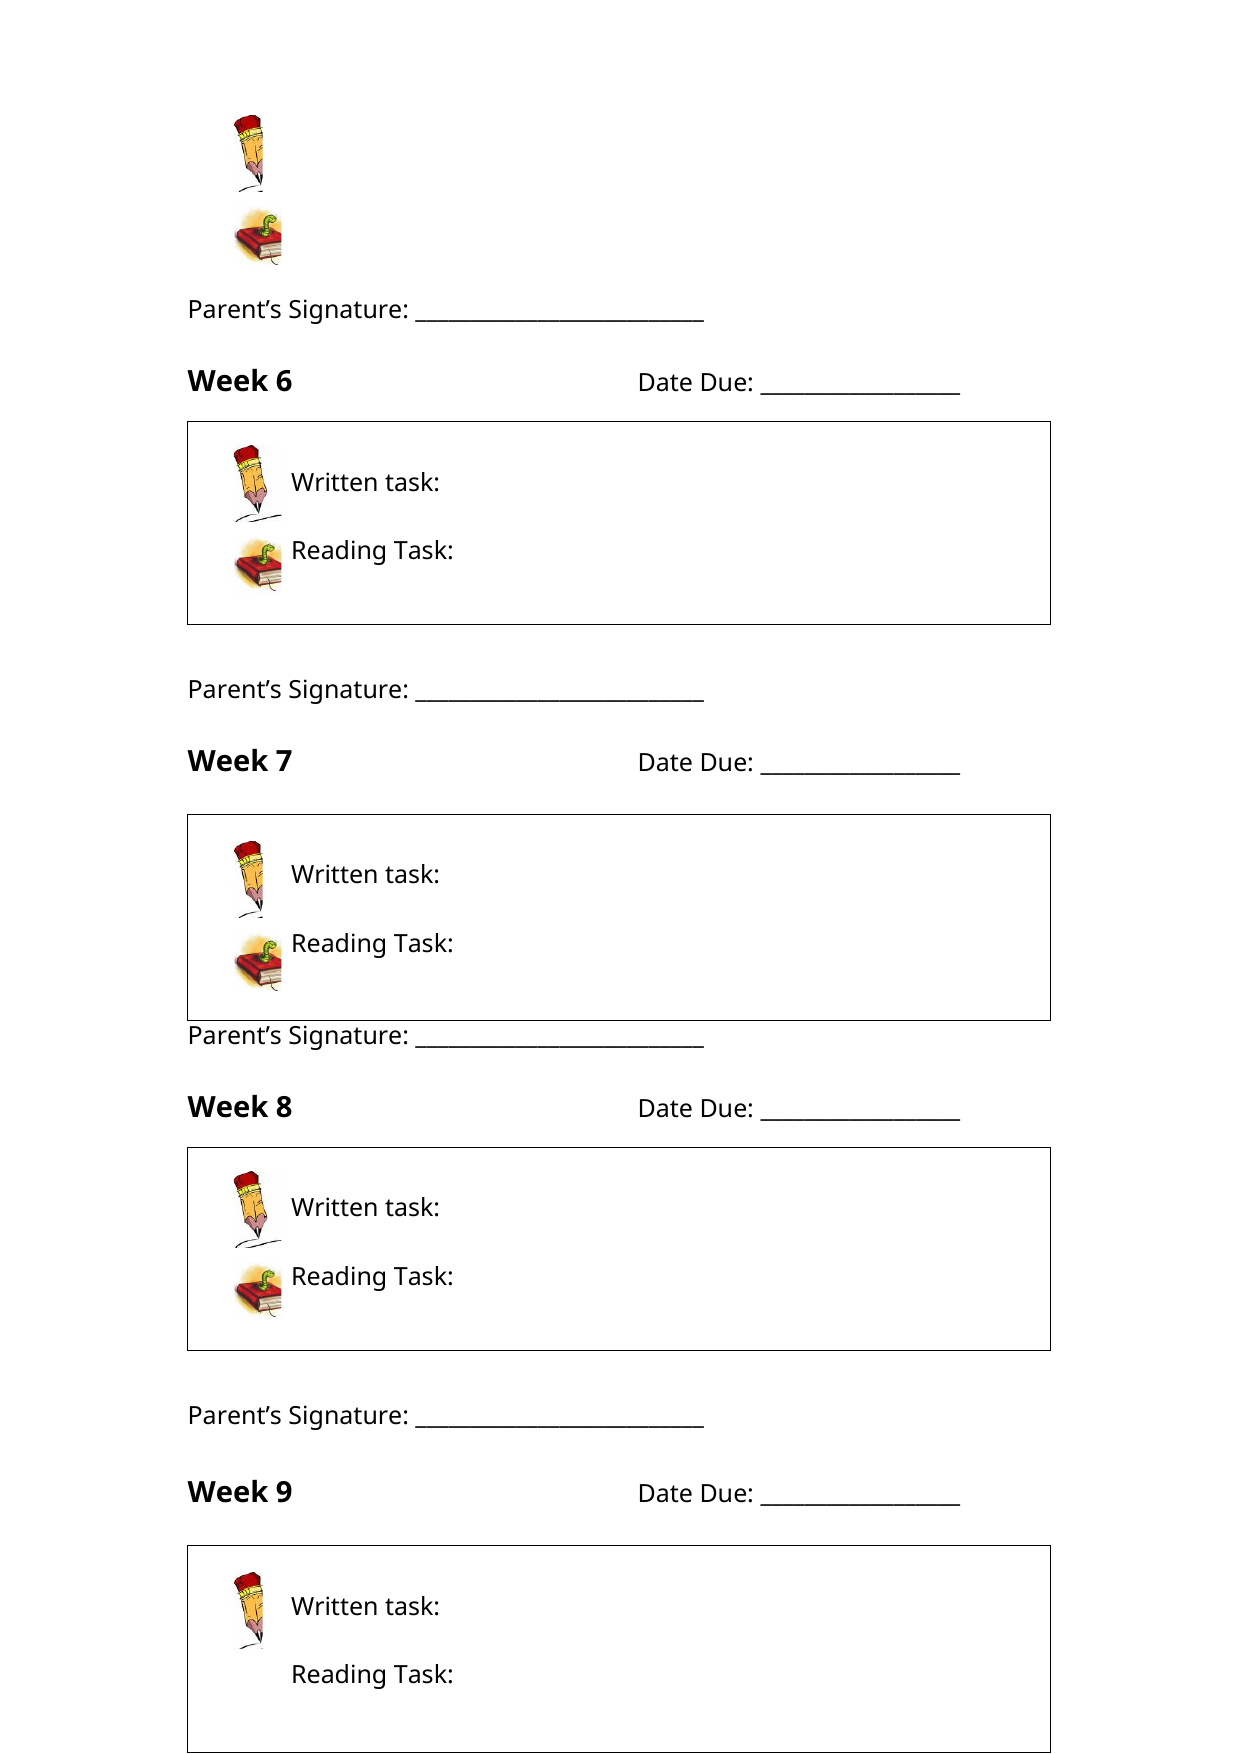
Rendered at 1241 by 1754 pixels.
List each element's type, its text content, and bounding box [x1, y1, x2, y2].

text Parent’s Signature: __________________________ [187, 1398, 1053, 1432]
text Parent’s Signature: __________________________ [187, 672, 1053, 706]
picture [233, 445, 282, 522]
text Parent’s Signature: __________________________ [187, 292, 1053, 326]
picture [234, 1572, 263, 1649]
picture [233, 1262, 282, 1320]
text Week 8 Date Due: __________________ [187, 1086, 1053, 1126]
picture [233, 206, 282, 265]
picture [234, 115, 263, 192]
picture [233, 1171, 282, 1248]
text Week 9 Date Due: __________________ [187, 1472, 1053, 1511]
picture [234, 841, 263, 918]
text Week 6 Date Due: __________________ [187, 360, 1053, 400]
picture [233, 932, 282, 991]
text Week 7 Date Due: __________________ [187, 740, 1053, 780]
picture [233, 536, 282, 594]
text Parent’s Signature: __________________________ [187, 1018, 1053, 1052]
